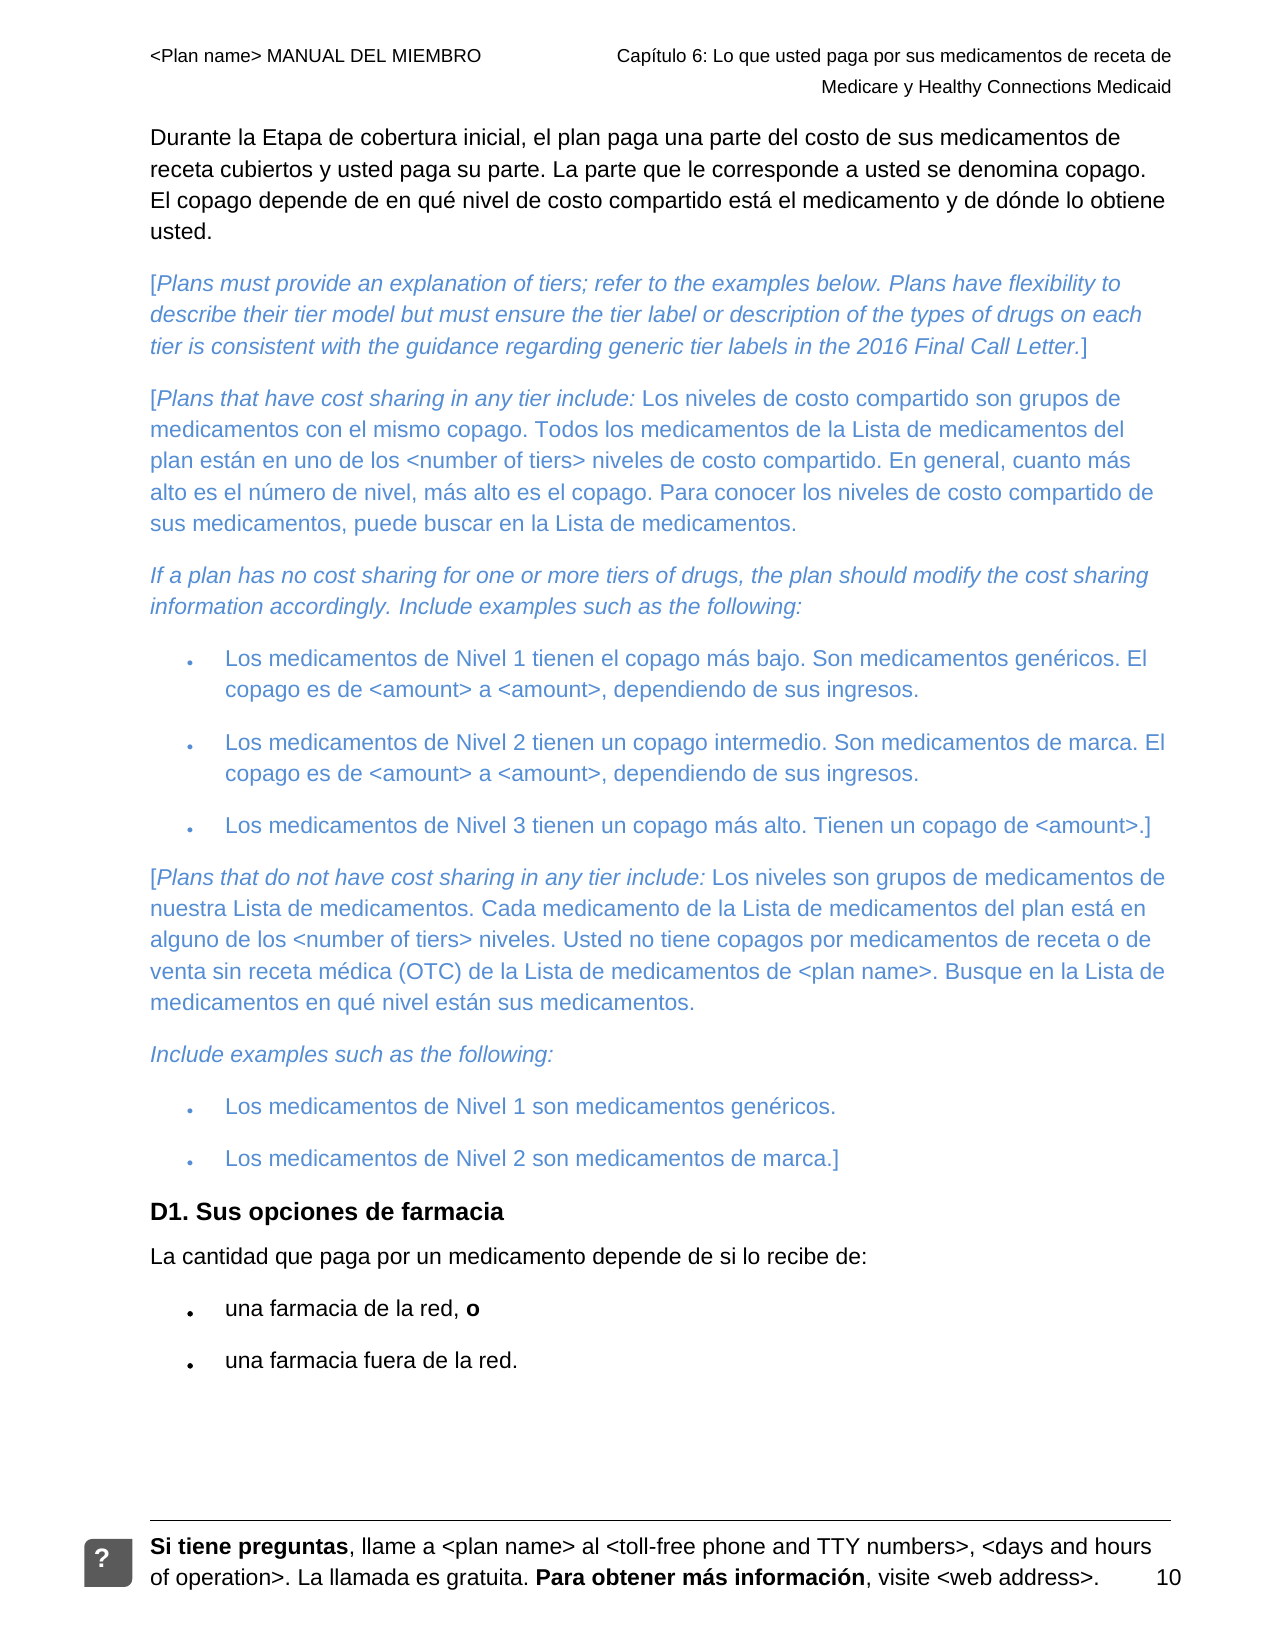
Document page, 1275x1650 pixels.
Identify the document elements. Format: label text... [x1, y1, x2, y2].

list Los medicamentos de Nivel 1 son medicamentos genéricos. [187, 1089, 1171, 1121]
subtitle D1. Sus opciones de farmacia [150, 1194, 1096, 1227]
list Los medicamentos de Nivel 3 tienen un copago más alto. Tienen un copago de <amount>.] [187, 808, 1171, 839]
list una farmacia de la red, o [187, 1292, 1171, 1323]
list Los medicamentos de Nivel 2 son medicamentos de marca.] [187, 1142, 1171, 1173]
text [Plans that have cost sharing in any tier include: Los niveles de costo compartido son grupos de medicamentos con el mismo copago. Todos los medicamentos de la Lista de medicamentos del plan están en uno de los <number of tiers> niveles de costo compartido. En general, cuanto más alto es el número de nivel, más alto es el copago. Para conocer los niveles de costo compartido de sus medicamentos, puede buscar en la Lista de medicamentos. [150, 381, 1171, 537]
list Los medicamentos de Nivel 2 tienen un copago intermedio. Son medicamentos de marca. El copago es de <amount> a <amount>, dependiendo de sus ingresos. [187, 725, 1171, 787]
text La cantidad que paga por un medicamento depende de si lo recibe de: [150, 1239, 1171, 1271]
list [Plans that do not have cost sharing in any tier include: Los niveles son grupos de medicamentos de nuestra Lista de medicamentos. Cada medicamento de la Lista de medicamentos del plan está en alguno de los <number of tiers> niveles. Usted no tiene copagos por medicamentos de receta o de venta sin receta médica (OTC) de la Lista de medicamentos de <plan name>. Busque en la Lista de medicamentos en qué nivel están sus medicamentos. [150, 860, 1171, 1017]
text If a plan has no cost sharing for one or more tiers of drugs, the plan should modify the cost sharing information accordingly. Include examples such as the following: [150, 558, 1171, 621]
list una farmacia fuera de la red. [187, 1344, 1171, 1375]
list Include examples such as the following: [150, 1037, 1171, 1069]
text [Plans must provide an explanation of tiers; refer to the examples below. Plans have flexibility to describe their tier model but must ensure the tier label or description of the types of drugs on each tier is consistent with the guidance regarding generic tier labels in the 2016 Final Call Letter.] [150, 267, 1171, 360]
text Durante la Etapa de cobertura inicial, el plan paga una parte del costo de sus medicamentos de receta cubiertos y usted paga su parte. La parte que le corresponde a usted se denomina copago. El copago depende de en qué nivel de costo compartido está el medicamento y de dónde lo obtiene usted. [150, 121, 1171, 246]
list Los medicamentos de Nivel 1 tienen el copago más bajo. Son medicamentos genéricos. El copago es de <amount> a <amount>, dependiendo de sus ingresos. [187, 642, 1171, 704]
